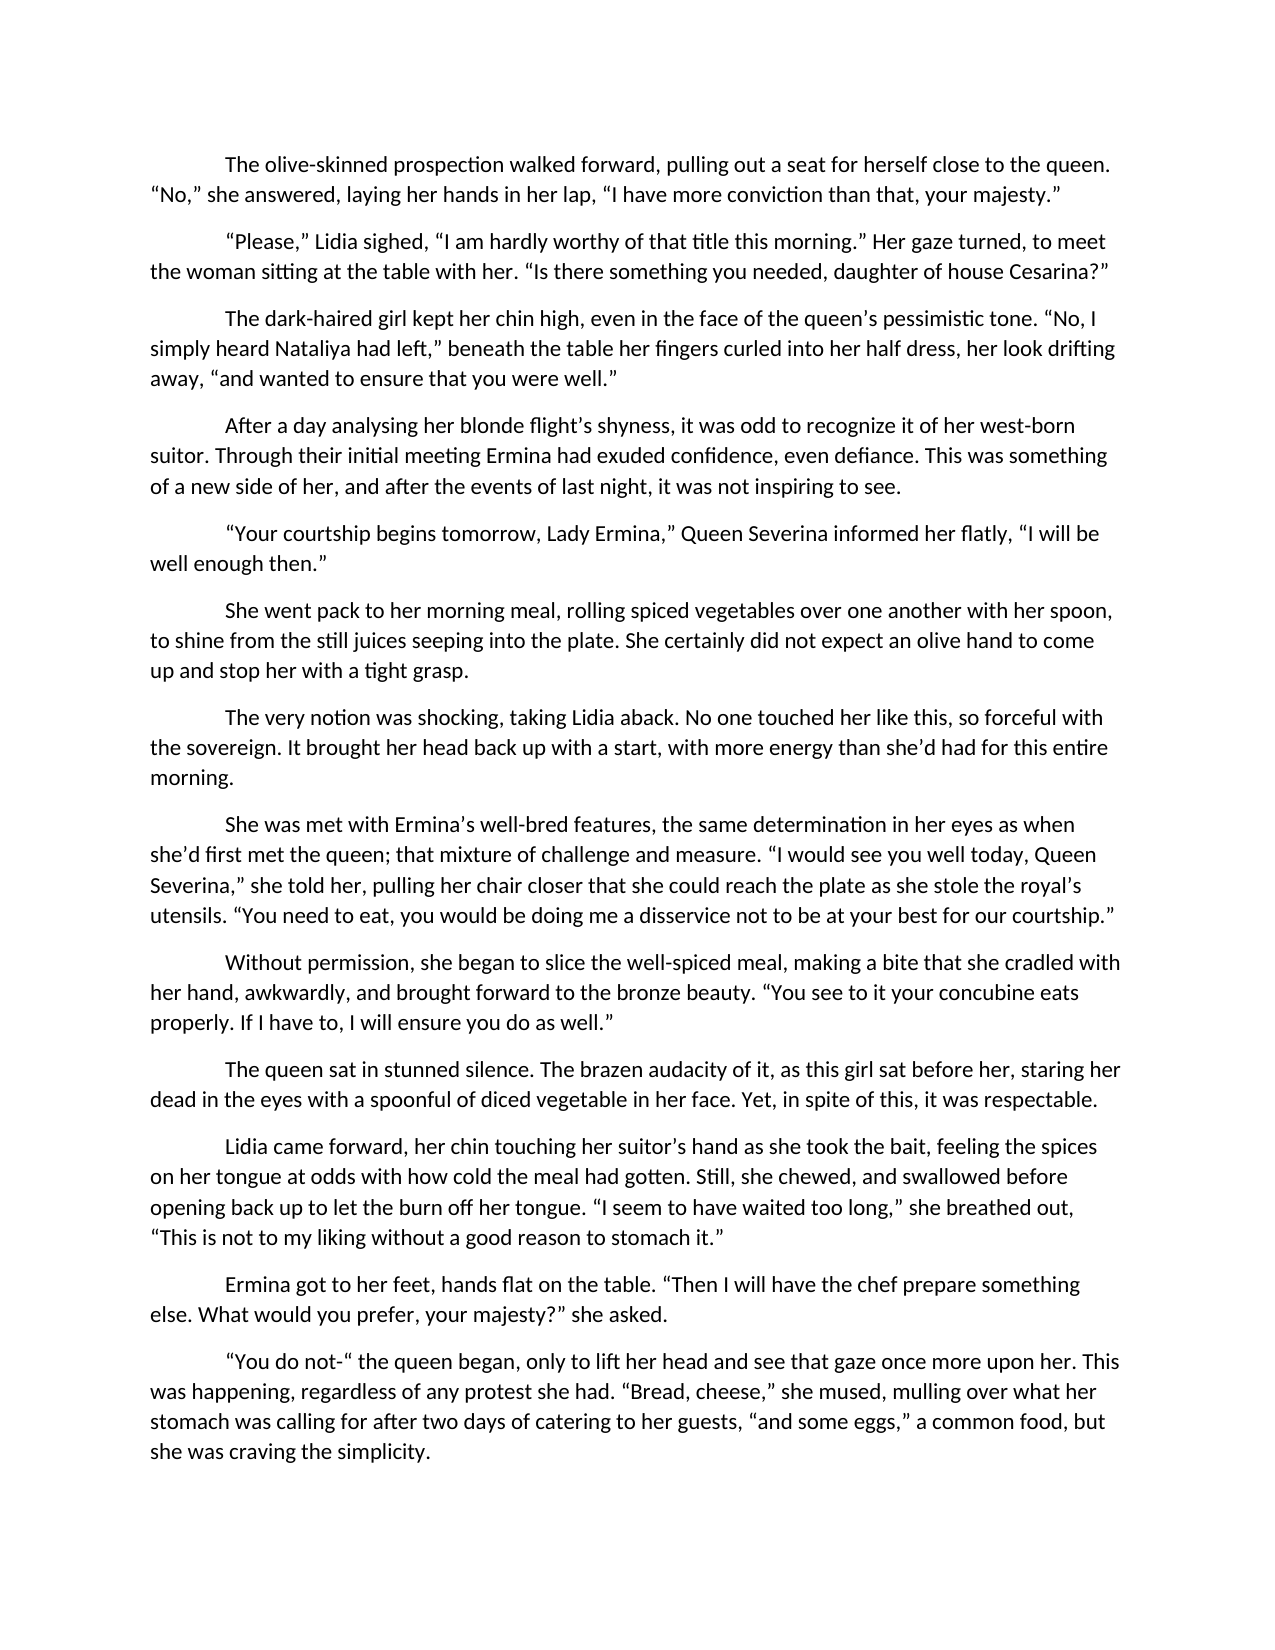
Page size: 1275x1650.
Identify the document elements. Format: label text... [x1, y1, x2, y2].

text The very notion was shocking, taking Lidia aback. No one touched her like this, so forceful with the sovereign. It brought her head back up with a start, with more energy than she’d had for this entire morning. [150, 703, 1125, 792]
text Lidia came forward, her chin touching her suitor’s hand as she took the bait, feeling the spices on her tongue at odds with how cold the meal had gotten. Still, she chewed, and swallowed before opening back up to let the burn off her tongue. “I seem to have waited too long,” she breathed out, “This is not to my liking without a good reason to stomach it.” [150, 1132, 1125, 1251]
text The dark-haired girl kept her chin high, even in the face of the queen’s pessimistic tone. “No, I simply heard Nataliya had left,” beneath the table her fingers curled into her half dress, her look drifting away, “and wanted to ensure that you were well.” [150, 304, 1125, 393]
text She was met with Ermina’s well-bred features, the same determination in her eyes as when she’d first met the queen; that mixture of challenge and measure. “I would see you well today, Queen Severina,” she told her, pulling her chair closer that she could reach the plate as she stole the royal’s utensils. “You need to eat, you would be doing me a disservice not to be at your best for our courtship.” [150, 810, 1125, 929]
text She went pack to her morning meal, rolling spiced vegetables over one another with her spoon, to shine from the still juices seeping into the plate. She certainly did not expect an olive hand to come up and stop her with a tight grasp. [150, 596, 1125, 684]
text Ermina got to her feet, hands flat on the table. “Then I will have the chef prepare something else. What would you prefer, your majesty?” she asked. [150, 1270, 1125, 1328]
text Without permission, she began to slice the well-spiced meal, making a bite that she cradled with her hand, awkwardly, and brought forward to the bronze beauty. “You see to it your concubine eats properly. If I have to, I will ensure you do as well.” [150, 948, 1125, 1036]
text “Please,” Lidia sighed, “I am hardly worthy of that title this morning.” Her gaze turned, to meet the woman sitting at the table with her. “Is there something you needed, daughter of house Cesarina?” [150, 227, 1125, 285]
text “You do not-“ the queen began, only to lift her head and see that gaze once more upon her. This was happening, regardless of any protest she had. “Bread, cheese,” she mused, mulling over what her stomach was calling for after two days of catering to her guests, “and some eggs,” a common food, but she was craving the simplicity. [150, 1347, 1125, 1466]
text After a day analysing her blonde flight’s shyness, it was odd to recognize it of her west-born suitor. Through their initial meeting Ermina had exuded confidence, even defiance. This was something of a new side of her, and after the events of last night, it was not inspiring to see. [150, 411, 1125, 500]
text The olive-skinned prospection walked forward, pulling out a seat for herself close to the queen. “No,” she answered, laying her hands in her lap, “I have more conviction than that, your majesty.” [150, 150, 1125, 208]
text The queen sat in stunned silence. The brazen audacity of it, as this girl sat before her, staring her dead in the eyes with a spoonful of diced vegetable in her face. Yet, in spite of this, it was respectable. [150, 1055, 1125, 1113]
text “Your courtship begins tomorrow, Lady Ermina,” Queen Severina informed her flatly, “I will be well enough then.” [150, 519, 1125, 577]
